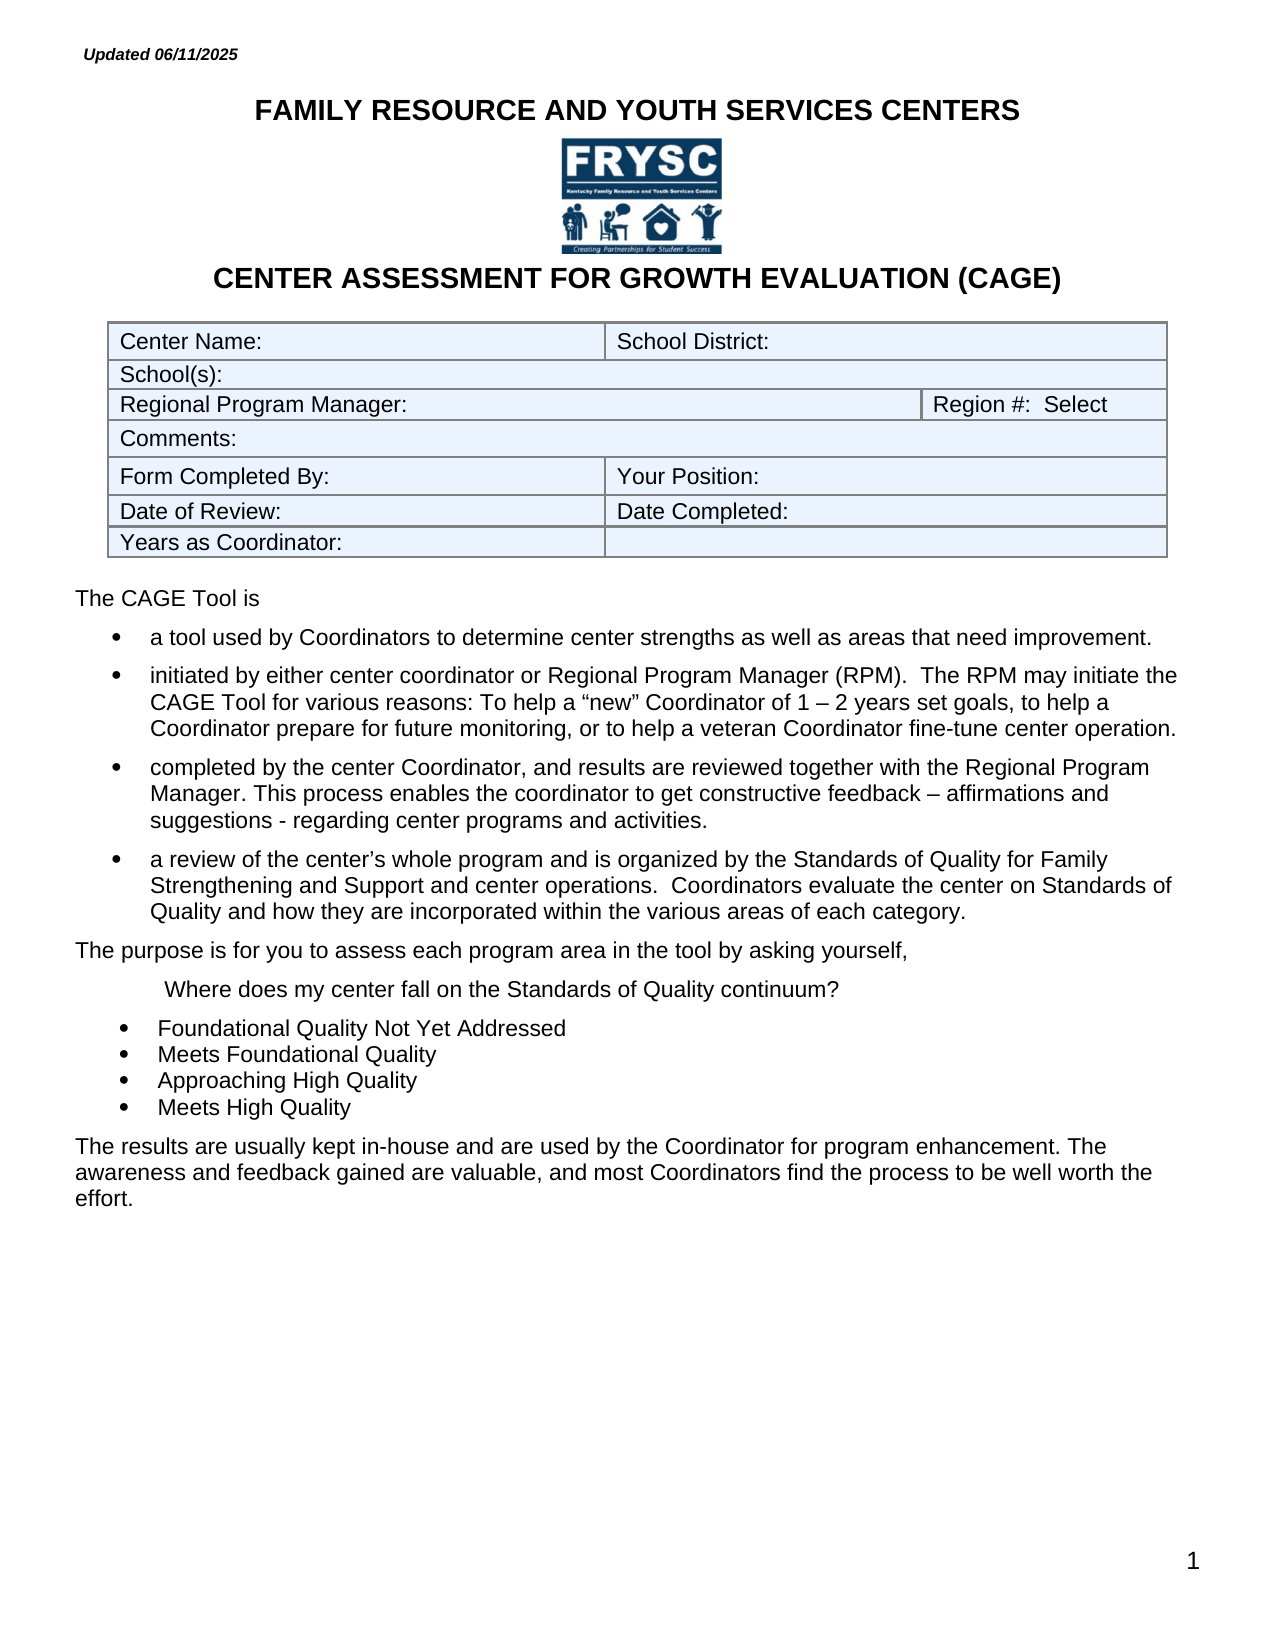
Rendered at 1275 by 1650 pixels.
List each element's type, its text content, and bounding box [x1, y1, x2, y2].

table_cell Date of Review: [109, 496, 604, 525]
list Meets Foundational Quality [120, 1041, 1200, 1067]
list Foundational Quality Not Yet Addressed [120, 1015, 1200, 1041]
text The purpose is for you to assess each program area in the tool by asking yourself, [75, 937, 1200, 963]
list a tool used by Coordinators to determine center strengths as well as areas that need improvement. [112, 623, 1200, 650]
text CENTER ASSESSMENT FOR GROWTH EVALUATION (CAGE) [75, 262, 1200, 295]
list completed by the center Coordinator, and results are reviewed together with the Regional Program Manager. This process enables the coordinator to get constructive feedback – affirmations and suggestions - regarding center programs and activities. [112, 754, 1200, 833]
table_cell Region #: [923, 390, 1166, 419]
text FAMILY RESOURCE AND YOUTH SERVICES CENTERS [75, 93, 1200, 126]
text The CAGE Tool is [75, 585, 1200, 611]
picture [561, 138, 722, 254]
list Approaching High Quality [120, 1067, 1200, 1094]
table_cell School(s): [109, 361, 1166, 388]
table_cell Date Completed: [606, 496, 1166, 525]
list initiated by either center coordinator or Regional Program Manager (RPM). The RPM may initiate the CAGE Tool for various reasons: To help a “new” Coordinator of 1 – 2 years set goals, to help a Coordinator prepare for future monitoring, or to help a veteran Coordinator fine-tune center operation. [112, 662, 1200, 741]
list Meets High Quality [120, 1094, 1200, 1120]
list a review of the center’s whole program and is organized by the Standards of Quality for Family Strengthening and Support and center operations. Coordinators evaluate the center on Standards of Quality and how they are incorporated within the various areas of each category. [112, 846, 1200, 924]
table_cell Your Position: [606, 458, 1166, 494]
table_cell Years as Coordinator: [109, 528, 604, 556]
table_cell Comments: [109, 421, 1166, 456]
table_header School District: [606, 324, 1166, 359]
text The results are usually kept in-house and are used by the Coordinator for program enhancement. The awareness and feedback gained are valuable, and most Coordinators find the process to be well worth the effort. [75, 1133, 1200, 1212]
table_cell Regional Program Manager: [109, 390, 920, 419]
table_header Center Name: [109, 324, 604, 359]
table_cell [606, 528, 1166, 556]
table_cell Form Completed By: [109, 458, 604, 494]
text Where does my center fall on the Standards of Quality continuum? [75, 976, 1200, 1002]
